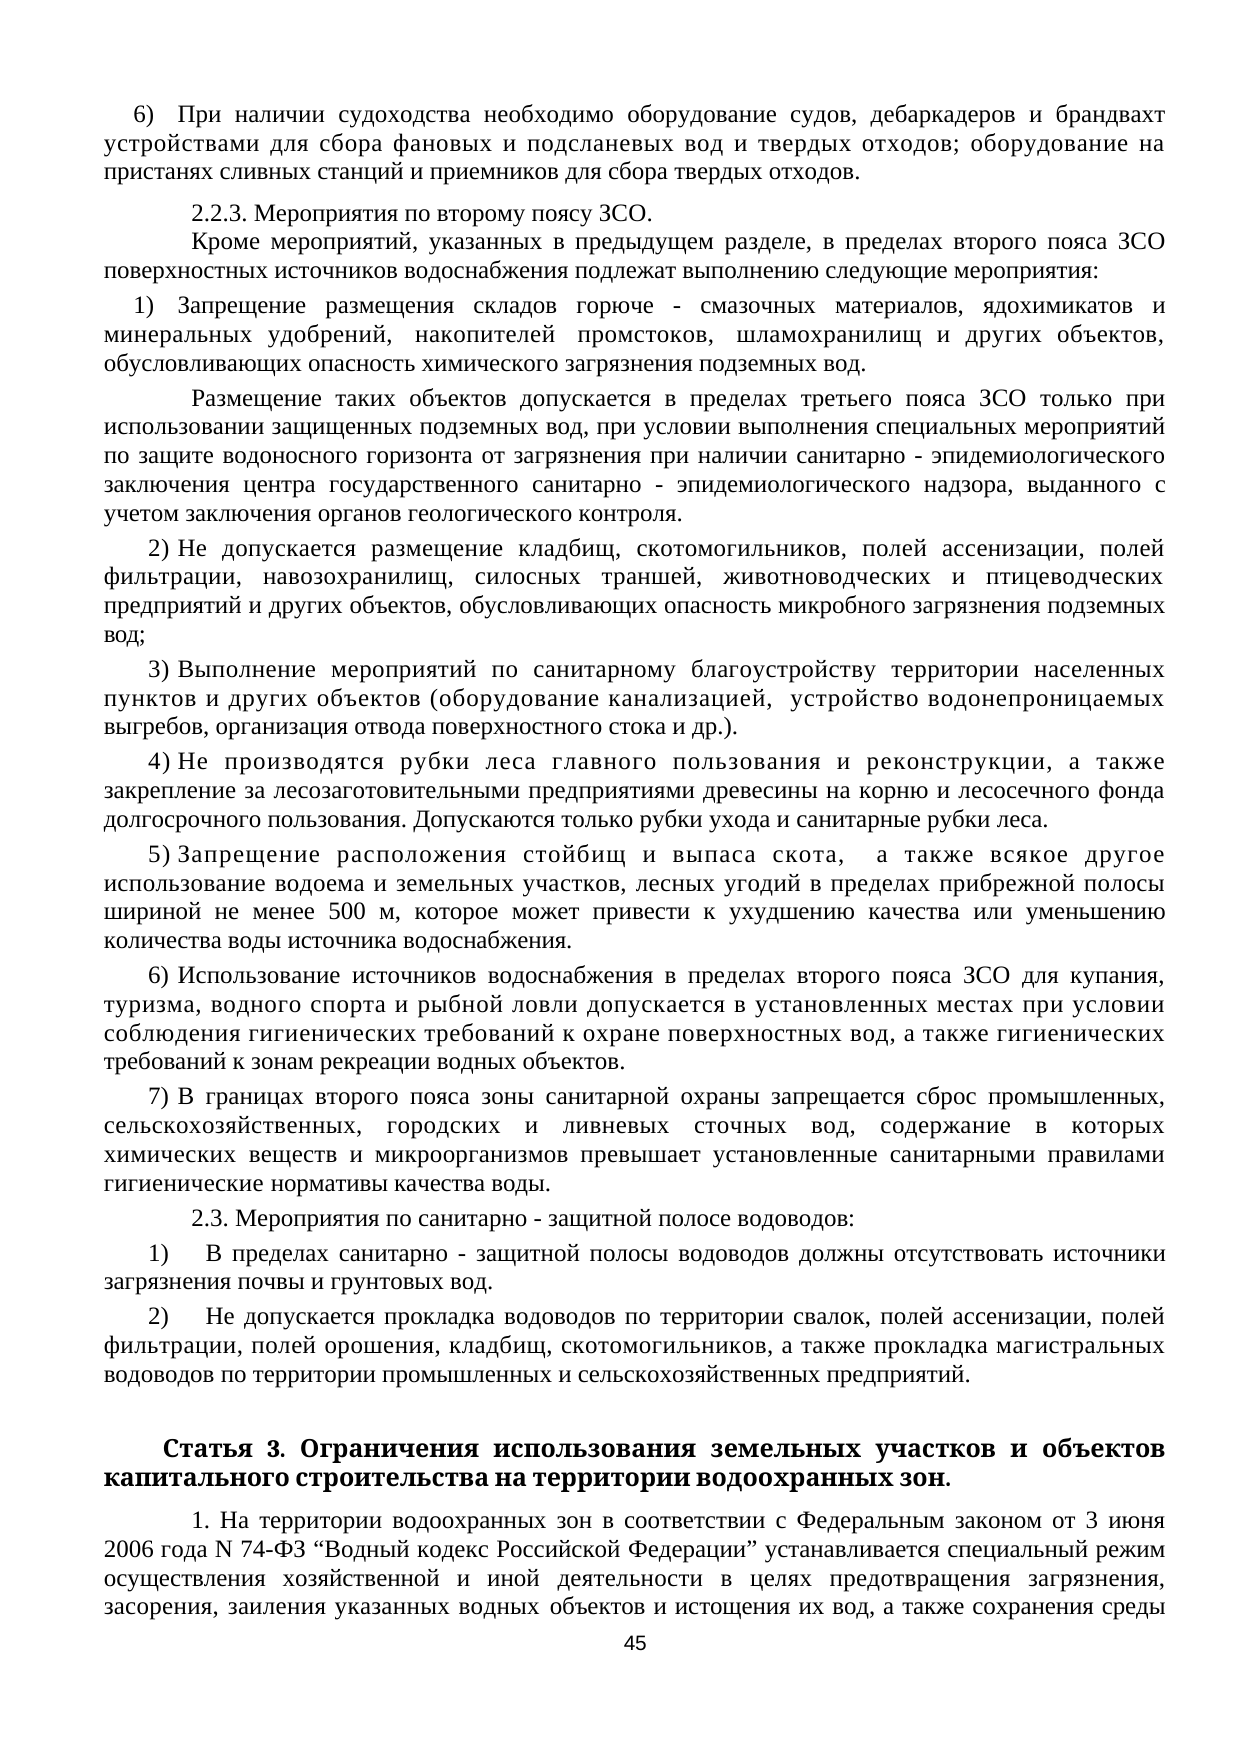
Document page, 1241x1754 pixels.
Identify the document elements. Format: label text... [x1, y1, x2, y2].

text Статья 3. Ограничения использования земельных участков и объектов капитального строительства на территории водоохранных зон. [103, 1435, 1166, 1493]
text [103, 1505, 1167, 1620]
list Не допускается размещение кладбищ, скотомогильников, полей ассенизации, полей фильтрации, навозохранилищ, силосных траншей, животноводческих и птицеводческих предприятий и других объектов, обусловливающих опасность микробного загрязнения подземных вод; [103, 533, 1167, 648]
list Запрещение размещения складов горюче - смазочных материалов, ядохимикатов и минеральных удобрений, накопителей промстоков, шламохранилищ и других объектов, обусловливающих опасность химического загрязнения подземных вод. [103, 290, 1167, 376]
text 2.3. Мероприятия по санитарно - защитной полосе водоводов: [103, 1203, 1167, 1231]
list Не производятся рубки леса главного пользования и реконструкции, а также закрепление за лесозаготовительными предприятиями древесины на корню и лесосечного фонда долгосрочного пользования. Допускаются только рубки ухода и санитарные рубки леса. [103, 746, 1167, 833]
list В границах второго пояса зоны санитарной охраны запрещается сброс промышленных, сельскохозяйственных, городских и ливневых сточных вод, содержание в которых химических веществ и микроорганизмов превышает установленные санитарными правилами гигиенические нормативы качества воды. [103, 1081, 1167, 1196]
text Размещение таких объектов допускается в пределах третьего пояса ЗСО только при использовании защищенных подземных вод, при условии выполнения специальных мероприятий по защите водоносного горизонта от загрязнения при наличии санитарно - эпидемиологического заключения центра государственного санитарно - эпидемиологического надзора, выданного с учетом заключения органов геологического контроля. [103, 383, 1167, 526]
text Кроме мероприятий, указанных в предыдущем разделе, в пределах второго пояса ЗСО поверхностных источников водоснабжения подлежат выполнению следующие мероприятия: [103, 226, 1167, 284]
text 2.2.3. Мероприятия по второму поясу ЗСО. [103, 198, 1167, 226]
list Запрещение расположения стойбищ и выпаса скота, а также всякое другое использование водоема и земельных участков, лесных угодий в пределах прибрежной полосы шириной не менее 500 м, которое может привести к ухудшению качества или уменьшению количества воды источника водоснабжения. [103, 839, 1167, 954]
list Не допускается прокладка водоводов по территории свалок, полей ассенизации, полей фильтрации, полей орошения, кладбищ, скотомогильников, а также прокладка магистральных водоводов по территории промышленных и сельскохозяйственных предприятий. [103, 1301, 1167, 1388]
list При наличии судоходства необходимо оборудование судов, дебаркадеров и брандвахт устройствами для сбора фановых и подсланевых вод и твердых отходов; оборудование на пристанях сливных станций и приемников для сбора твердых отходов. [103, 99, 1167, 185]
list Выполнение мероприятий по санитарному благоустройству территории населенных пунктов и других объектов (оборудование канализацией, устройство водонепроницаемых выгребов, организация отвода поверхностного стока и др.). [103, 654, 1167, 740]
list Использование источников водоснабжения в пределах второго пояса ЗСО для купания, туризма, водного спорта и рыбной ловли допускается в установленных местах при условии соблюдения гигиенических требований к охране поверхностных вод, а также гигиенических требований к зонам рекреации водных объектов. [103, 960, 1167, 1075]
list В пределах санитарно - защитной полосы водоводов должны отсутствовать источники загрязнения почвы и грунтовых вод. [103, 1238, 1167, 1295]
